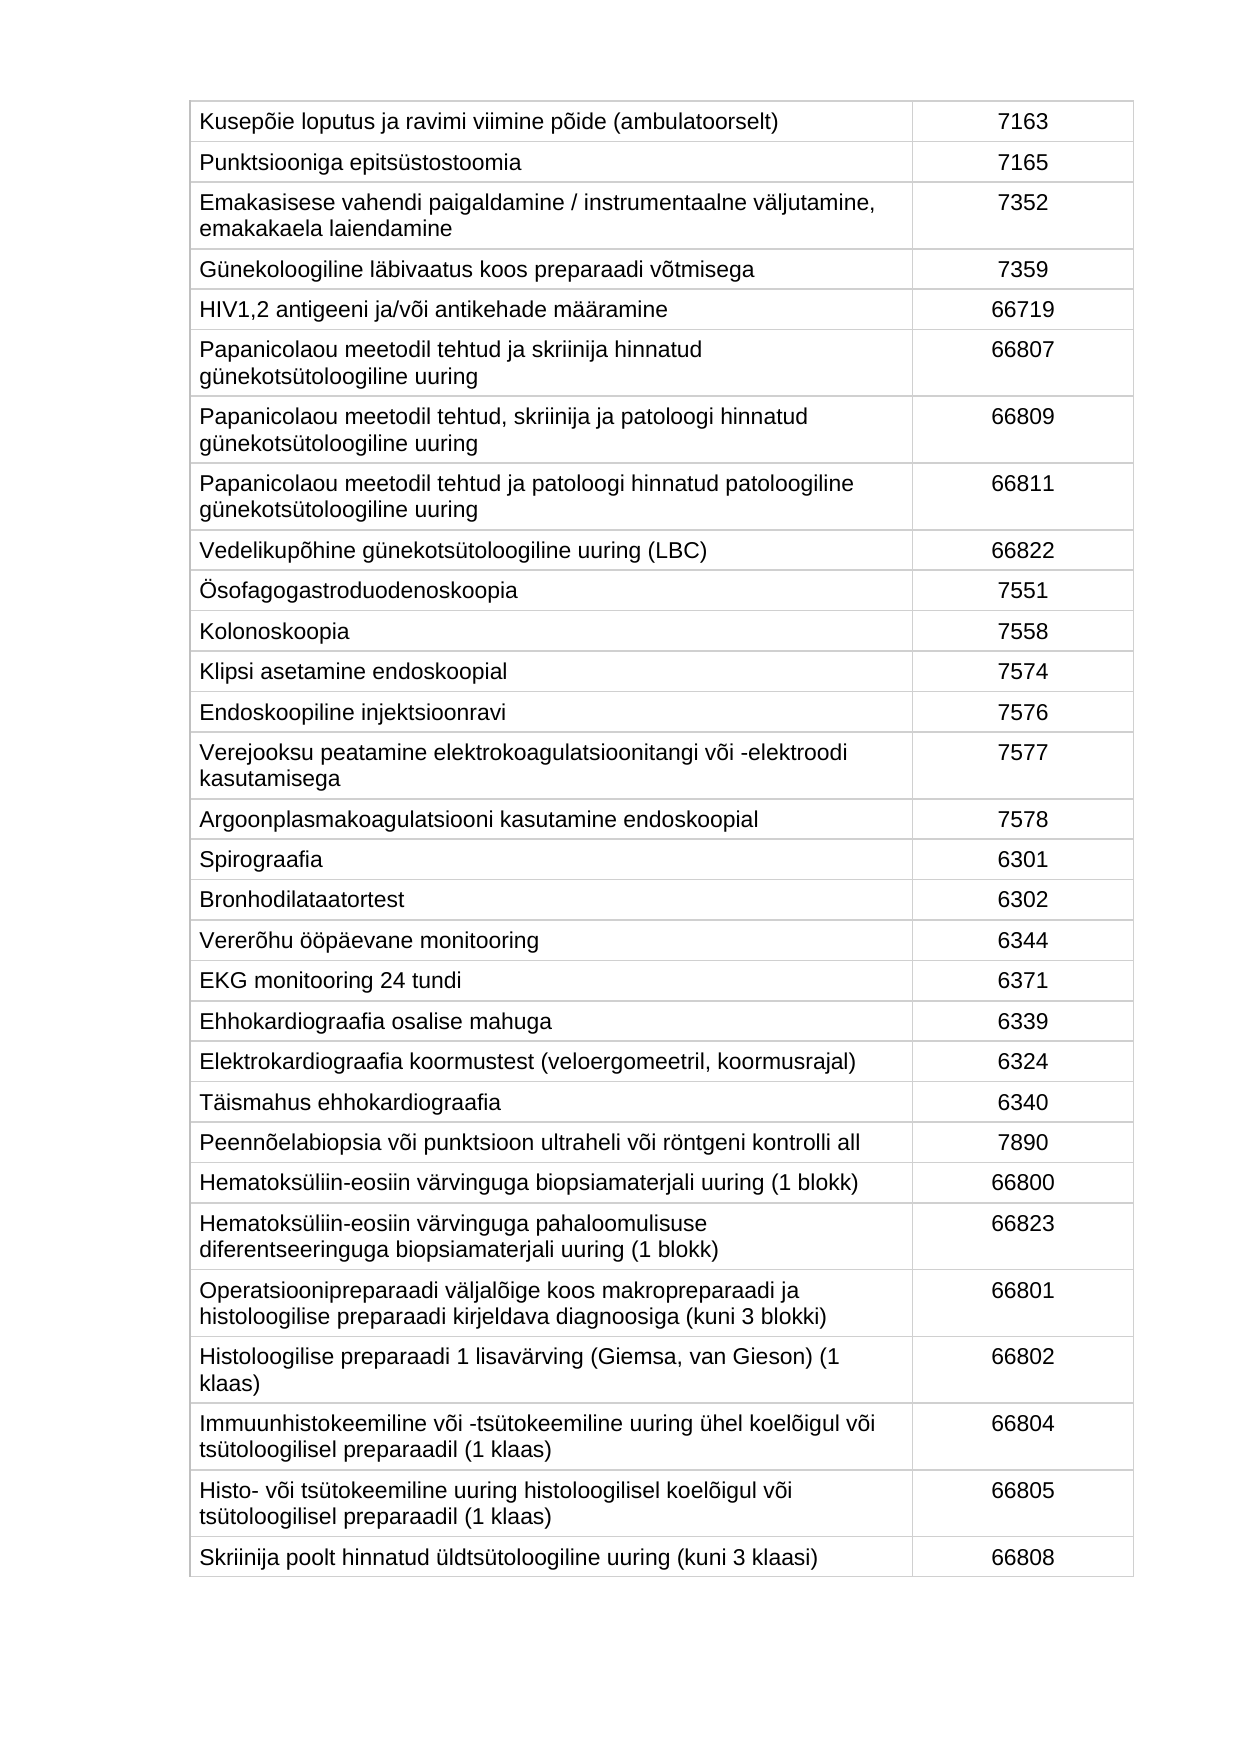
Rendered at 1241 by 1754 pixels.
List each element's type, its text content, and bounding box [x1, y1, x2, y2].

table_cell Hematoksüliin-eosiin värvinguga biopsiamaterjali uuring (1 blokk) [191, 1163, 912, 1202]
table_cell 66800 [913, 1163, 1133, 1202]
table_cell Vererõhu ööpäevane monitooring [191, 921, 912, 959]
table_cell 6344 [913, 921, 1133, 959]
table_cell HIV1,2 antigeeni ja/või antikehade määramine [191, 290, 912, 329]
table_cell Papanicolaou meetodil tehtud ja patoloogi hinnatud patoloogiline günekotsütoloogiline uuring [191, 464, 912, 529]
table_cell 6324 [913, 1042, 1133, 1081]
table_cell Ösofagogastroduodenoskoopia [191, 571, 912, 610]
table_cell 66808 [913, 1537, 1133, 1576]
table_cell 6340 [913, 1082, 1133, 1121]
table_cell 6339 [913, 1002, 1133, 1040]
table_cell 6302 [913, 880, 1133, 919]
table_cell 66811 [913, 464, 1133, 529]
table_cell Elektrokardiograafia koormustest (veloergomeetril, koormusrajal) [191, 1042, 912, 1081]
table_cell 66805 [913, 1471, 1133, 1536]
table_cell Papanicolaou meetodil tehtud, skriinija ja patoloogi hinnatud günekotsütoloogiline uuring [191, 397, 912, 462]
table_cell 66807 [913, 330, 1133, 395]
table_cell Immuunhistokeemiline või -tsütokeemiline uuring ühel koelõigul või tsütoloogilisel preparaadil (1 klaas) [191, 1404, 912, 1469]
table_cell Spirograafia [191, 840, 912, 879]
table_cell 7576 [913, 692, 1133, 731]
table_cell 6371 [913, 961, 1133, 1000]
table_cell 66801 [913, 1270, 1133, 1336]
table_cell Ehhokardiograafia osalise mahuga [191, 1002, 912, 1040]
table_cell 7352 [913, 183, 1133, 248]
table_cell 66719 [913, 290, 1133, 329]
table_cell Vedelikupõhine günekotsütoloogiline uuring (LBC) [191, 531, 912, 569]
table_cell 66802 [913, 1337, 1133, 1402]
table_cell Klipsi asetamine endoskoopial [191, 652, 912, 691]
table_cell 6301 [913, 840, 1133, 879]
table_cell Verejooksu peatamine elektrokoagulatsioonitangi või -elektroodi kasutamisega [191, 733, 912, 798]
table_cell 66804 [913, 1404, 1133, 1469]
table_cell EKG monitooring 24 tundi [191, 961, 912, 1000]
table_cell Täismahus ehhokardiograafia [191, 1082, 912, 1121]
table_cell 66822 [913, 531, 1133, 569]
table_cell 7359 [913, 250, 1133, 288]
table_cell Bronhodilataatortest [191, 880, 912, 919]
table_cell 7574 [913, 652, 1133, 691]
table_cell 7558 [913, 611, 1133, 650]
table_cell 7578 [913, 800, 1133, 838]
table_cell Kolonoskoopia [191, 611, 912, 650]
table_cell Günekoloogiline läbivaatus koos preparaadi võtmisega [191, 250, 912, 288]
table_cell 7163 [913, 102, 1133, 141]
table_cell 66823 [913, 1204, 1133, 1269]
table_cell Histo- või tsütokeemiline uuring histoloogilisel koelõigul või tsütoloogilisel preparaadil (1 klaas) [191, 1471, 912, 1536]
table_cell 7577 [913, 733, 1133, 798]
table_cell Hematoksüliin-eosiin värvinguga pahaloomulisuse diferentseeringuga biopsiamaterjali uuring (1 blokk) [191, 1204, 912, 1269]
table_cell Punktsiooniga epitsüstostoomia [191, 142, 912, 181]
table_cell 66809 [913, 397, 1133, 462]
table_cell Skriinija poolt hinnatud üldtsütoloogiline uuring (kuni 3 klaasi) [191, 1537, 912, 1576]
table_cell Emakasisese vahendi paigaldamine / instrumentaalne väljutamine, emakakaela laiendamine [191, 183, 912, 248]
table_cell Argoonplasmakoagulatsiooni kasutamine endoskoopial [191, 800, 912, 838]
table_cell Operatsioonipreparaadi väljalõige koos makropreparaadi ja histoloogilise preparaadi kirjeldava diagnoosiga (kuni 3 blokki) [191, 1270, 912, 1336]
table_cell Histoloogilise preparaadi 1 lisavärving (Giemsa, van Gieson) (1 klaas) [191, 1337, 912, 1402]
table_cell Kusepõie loputus ja ravimi viimine põide (ambulatoorselt) [191, 102, 912, 141]
table_cell 7551 [913, 571, 1133, 610]
table_cell Endoskoopiline injektsioonravi [191, 692, 912, 731]
table_cell Papanicolaou meetodil tehtud ja skriinija hinnatud günekotsütoloogiline uuring [191, 330, 912, 395]
table_cell 7890 [913, 1123, 1133, 1162]
table_cell Peennõelabiopsia või punktsioon ultraheli või röntgeni kontrolli all [191, 1123, 912, 1162]
table_cell 7165 [913, 142, 1133, 181]
